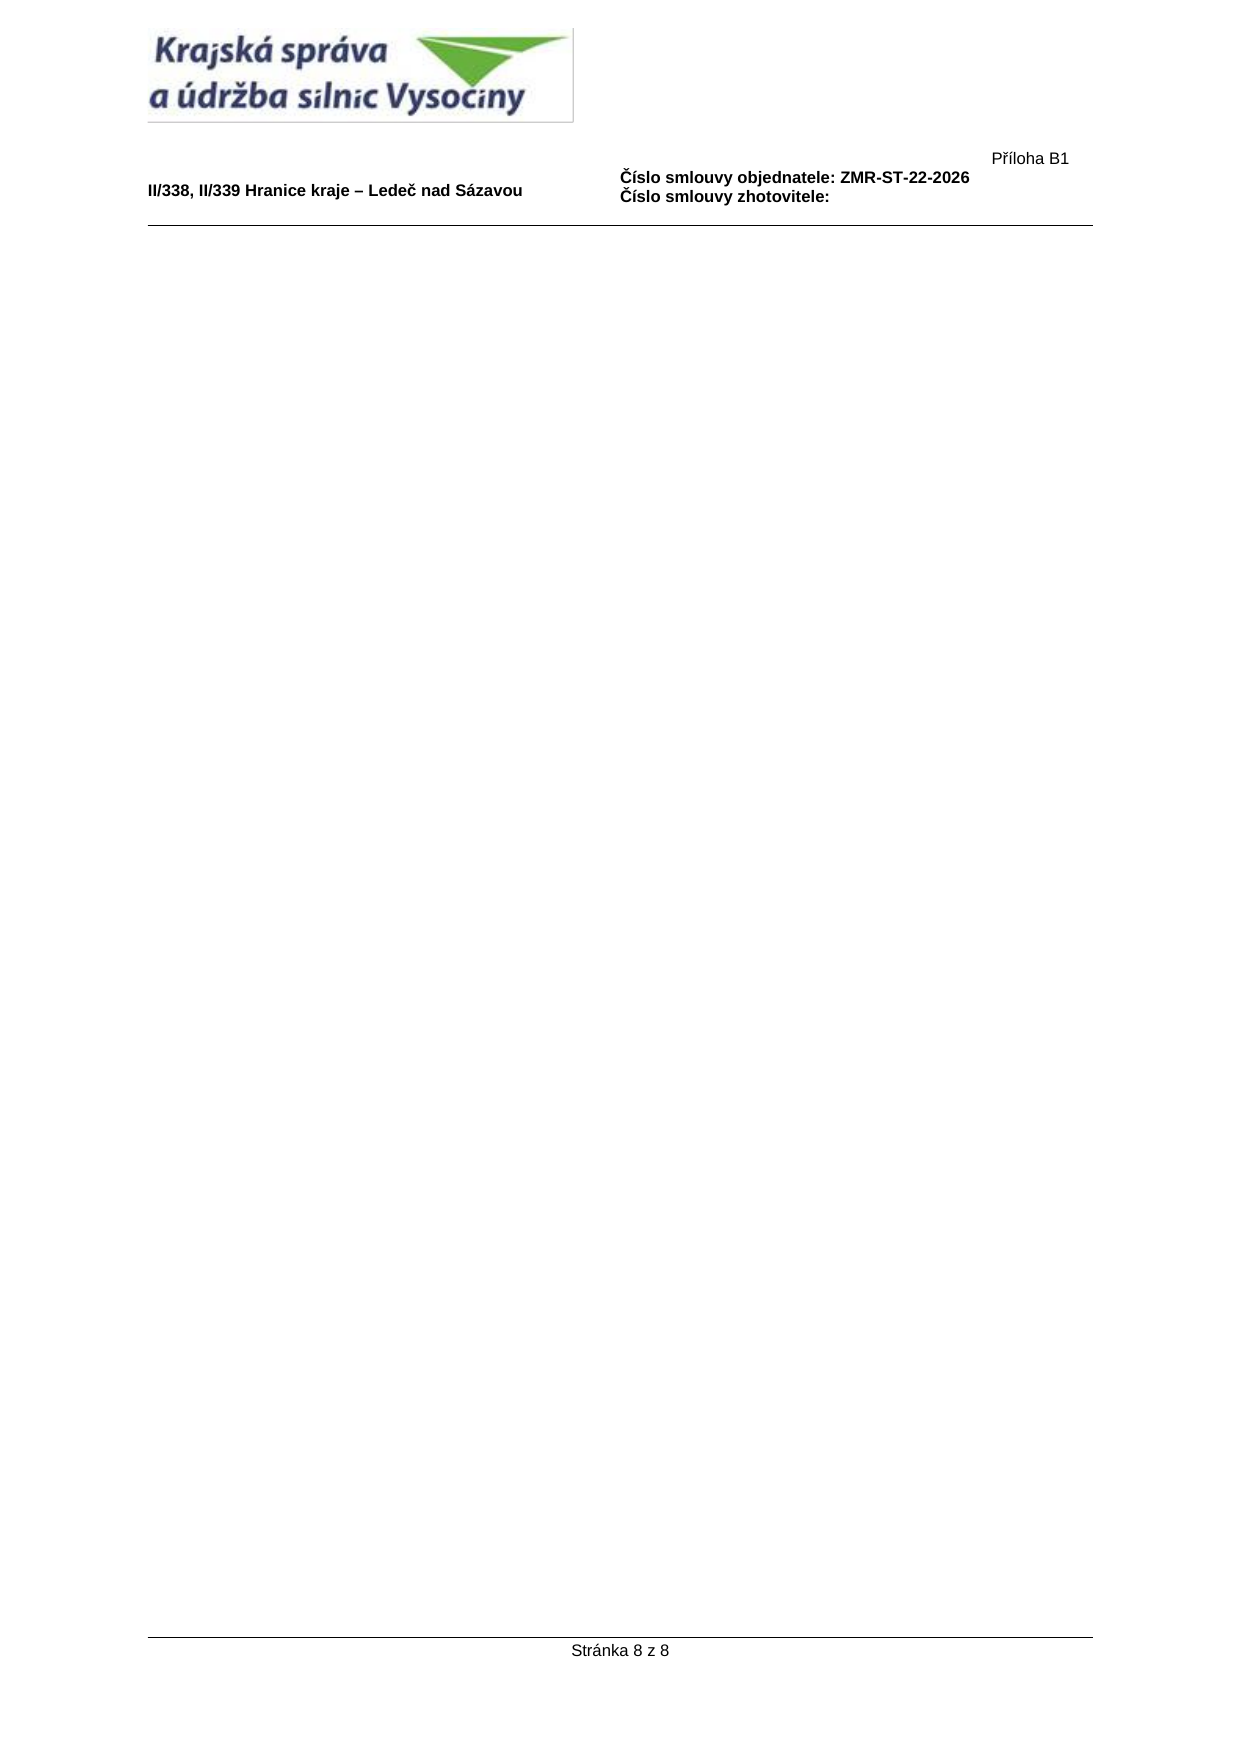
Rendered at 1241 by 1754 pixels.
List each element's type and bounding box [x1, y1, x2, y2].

picture [147, 28, 574, 124]
